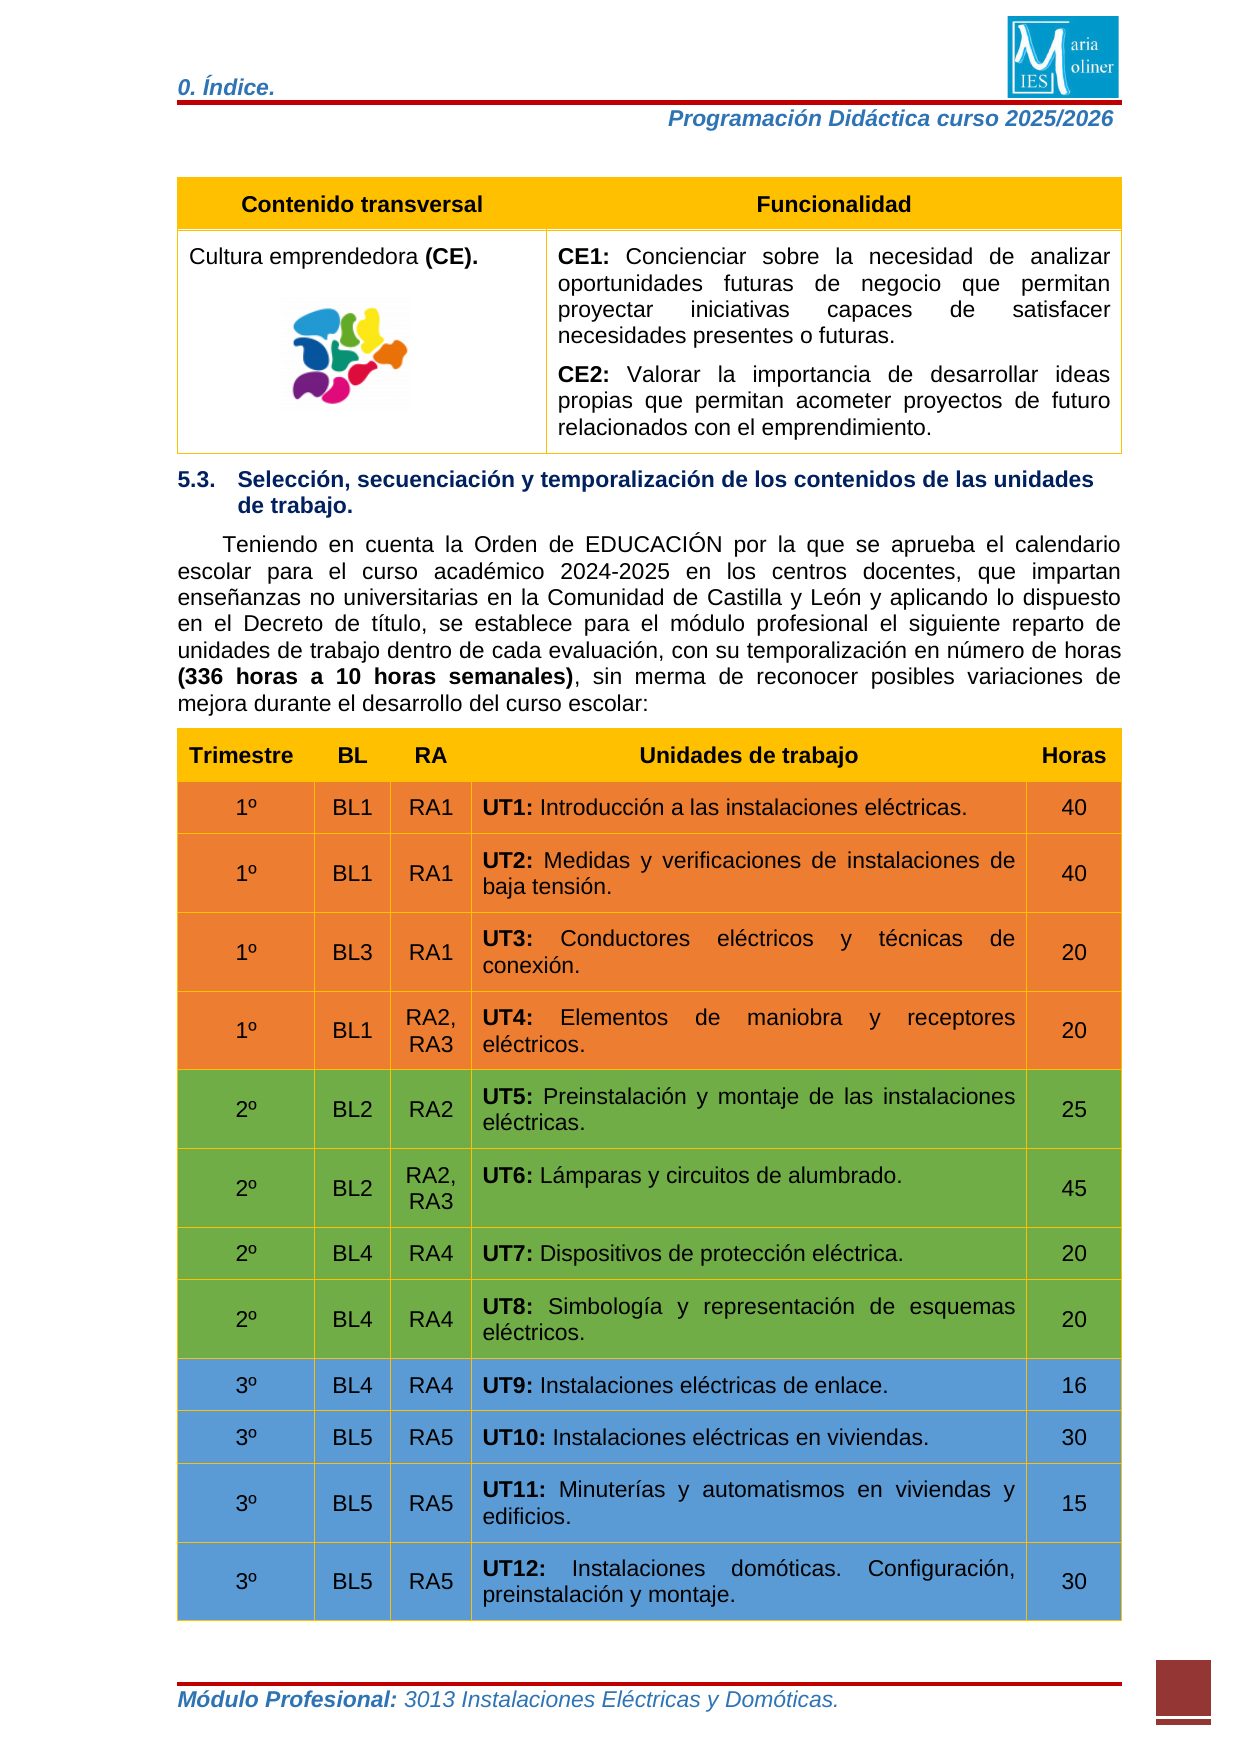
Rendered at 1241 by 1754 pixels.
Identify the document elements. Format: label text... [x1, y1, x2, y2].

table_cell 20 [1027, 992, 1121, 1069]
table_header Funcionalidad [547, 178, 1121, 229]
table_cell BL1 [315, 782, 390, 833]
table_cell BL1 [315, 992, 390, 1069]
table_cell RA4 [391, 1280, 471, 1358]
table_cell RA4 [391, 1359, 471, 1410]
table_header Horas [1027, 729, 1121, 781]
table_cell RA1 [391, 913, 471, 991]
table_header Contenido transversal [178, 178, 546, 229]
table_cell UT3: Conductores eléctricos y técnicas de conexión. [472, 913, 1026, 991]
table_cell UT7: Dispositivos de protección eléctrica. [472, 1228, 1026, 1279]
table_cell 2º [178, 1228, 314, 1279]
picture [280, 298, 412, 412]
table_cell BL5 [315, 1411, 390, 1463]
table_cell 20 [1027, 913, 1121, 991]
table_cell RA5 [391, 1464, 471, 1542]
picture [1013, 22, 1070, 95]
table_cell UT6: Lámparas y circuitos de alumbrado. [472, 1149, 1026, 1227]
text Teniendo en cuenta la Orden de EDUCACIÓN por la que se aprueba el calendario escolar para el curso académico 2024-2025 en los centros docentes, que impartan enseñanzas no universitarias en la Comunidad de Castilla y León y aplicando lo dispuesto en el Decreto de título, se establece para el módulo profesional el siguiente reparto de unidades de trabajo dentro de cada evaluación, con su temporalización en número de horas (336 horas a 10 horas semanales), sin merma de reconocer posibles variaciones de mejora durante el desarrollo del curso escolar: [177, 531, 1122, 716]
table_cell 20 [1027, 1228, 1121, 1279]
table_cell 1º [178, 782, 314, 833]
table_cell UT1: Introducción a las instalaciones eléctricas. [472, 782, 1026, 833]
table_cell RA4 [391, 1228, 471, 1279]
table_cell BL1 [315, 834, 390, 912]
table_cell BL3 [315, 913, 390, 991]
table_cell BL4 [315, 1228, 390, 1279]
picture [1087, 43, 1097, 50]
table_cell BL4 [315, 1359, 390, 1410]
table_cell BL2 [315, 1070, 390, 1148]
table_header RA [391, 729, 471, 781]
table_cell BL2 [315, 1149, 390, 1227]
table_cell UT10: Instalaciones eléctricas en viviendas. [472, 1411, 1026, 1463]
table_cell RA1 [391, 834, 471, 912]
table_cell 3º [178, 1411, 314, 1463]
table_cell CE1: Concienciar sobre la necesidad de analizar oportunidades futuras de negocio que permitan proyectar iniciativas capaces de satisfacer necesidades presentes o futuras. CE2: Valorar la importancia de desarrollar ideas propias que permitan acometer proyectos de futuro relacionados con el emprendimiento. [547, 231, 1121, 453]
table_cell 30 [1027, 1411, 1121, 1463]
table_cell UT4: Elementos de maniobra y receptores eléctricos. [472, 992, 1026, 1069]
table_cell 40 [1027, 782, 1121, 833]
table_cell 2º [178, 1280, 314, 1358]
table_header BL [315, 729, 390, 781]
table_cell RA5 [391, 1411, 471, 1463]
table_cell UT5: Preinstalación y montaje de las instalaciones eléctricas. [472, 1070, 1026, 1148]
table_cell 40 [1027, 834, 1121, 912]
table_cell UT2: Medidas y verificaciones de instalaciones de baja tensión. [472, 834, 1026, 912]
table_cell RA1 [391, 782, 471, 833]
table_cell UT11: Minuterías y automatismos en viviendas y edificios. [472, 1464, 1026, 1542]
table_cell 3º [178, 1543, 314, 1620]
table_cell RA2 [391, 1070, 471, 1148]
table_cell 3º [178, 1359, 314, 1410]
table_cell 25 [1027, 1070, 1121, 1148]
table_cell BL5 [315, 1464, 390, 1542]
table_cell 1º [178, 913, 314, 991]
table_cell UT12: Instalaciones domóticas. Configuración, preinstalación y montaje. [472, 1543, 1026, 1620]
table_cell RA2, RA3 [391, 992, 471, 1069]
table_cell RA5 [391, 1543, 471, 1620]
table_cell 30 [1027, 1543, 1121, 1620]
table_header Unidades de trabajo [472, 729, 1026, 781]
table_header Trimestre [178, 729, 314, 781]
picture [1072, 42, 1078, 49]
table_cell RA2, RA3 [391, 1149, 471, 1227]
table_cell 45 [1027, 1149, 1121, 1227]
table_cell 2º [178, 1149, 314, 1227]
picture [1092, 65, 1098, 72]
table_cell UT8: Simbología y representación de esquemas eléctricos. [472, 1280, 1026, 1358]
table_cell 3º [178, 1464, 314, 1542]
table_cell BL4 [315, 1280, 390, 1358]
table_cell 1º [178, 992, 314, 1069]
table_cell BL5 [315, 1543, 390, 1620]
table_cell 15 [1027, 1464, 1121, 1542]
table_cell 20 [1027, 1280, 1121, 1358]
table_cell Cultura emprendedora (CE). [178, 231, 546, 453]
table_cell 2º [178, 1070, 314, 1148]
table_cell 16 [1027, 1359, 1121, 1410]
table_cell 1º [178, 834, 314, 912]
subtitle Selección, secuenciación y temporalización de los contenidos de las unidades de trabajo. [177, 466, 1122, 519]
table_cell UT9: Instalaciones eléctricas de enlace. [472, 1359, 1026, 1410]
